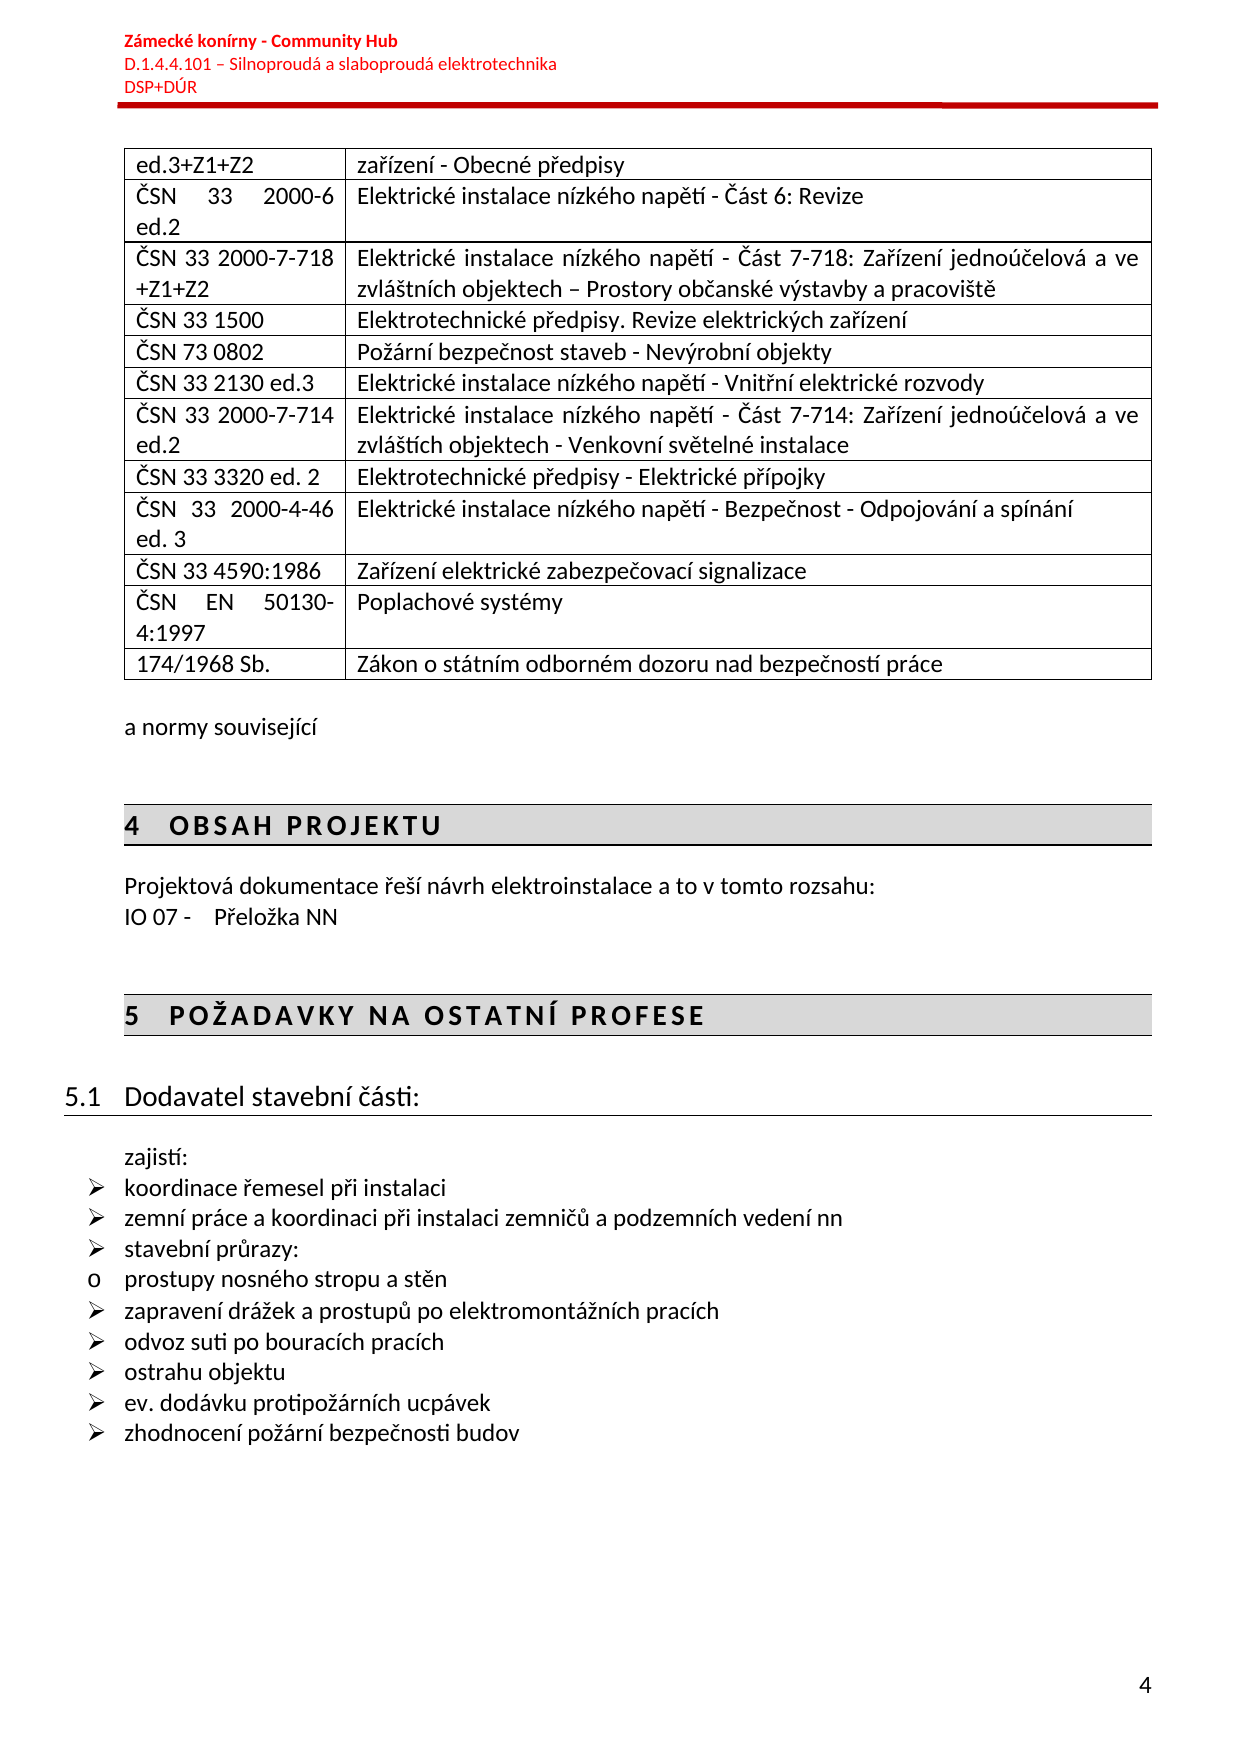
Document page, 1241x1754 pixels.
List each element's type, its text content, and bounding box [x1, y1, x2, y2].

subtitle Požadavky na ostatní profese [124, 995, 1152, 1035]
table_cell Elektrické instalace nízkého napětí - Část 7-714: Zařízení jednoúčelová a ve zvláštích objektech - Venkovní světelné instalace [346, 399, 1151, 460]
table_cell Poplachové systémy [346, 586, 1151, 647]
list prostupy nosného stropu a stěn [87, 1263, 1152, 1295]
table_cell ČSN 33 2000-6 ed.2 [125, 180, 345, 241]
table_cell 174/1968 Sb. [125, 649, 345, 679]
table_cell ČSN 33 4590:1986 [125, 555, 345, 585]
subtitle Dodavatel stavební části: [64, 1078, 1152, 1115]
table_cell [125, 149, 345, 179]
subtitle Obsah projektu [124, 805, 1152, 844]
table_cell Elektrické instalace nízkého napětí - Bezpečnost - Odpojování a spínání [346, 493, 1151, 554]
text Projektová dokumentace řeší návrh elektroinstalace a to v tomto rozsahu: [124, 871, 1152, 901]
text zajistí: [124, 1141, 1152, 1172]
table_cell ČSN 33 2000-7-718 +Z1+Z2 [125, 243, 345, 303]
table_cell Elektrotechnické předpisy - Elektrické přípojky [346, 461, 1151, 492]
table_cell Elektrické instalace nízkého napětí - Část 7-718: Zařízení jednoúčelová a ve zvláštních objektech – Prostory občanské výstavby a pracoviště [346, 243, 1151, 303]
table_cell ČSN 33 1500 [125, 305, 345, 335]
table_cell ČSN EN 50130-4:1997 [125, 586, 345, 647]
table_cell ČSN 33 2000-7-714 ed.2 [125, 399, 345, 460]
table_cell ČSN 73 0802 [125, 336, 345, 367]
list ostrahu objektu [87, 1356, 1152, 1387]
table_cell Elektrické instalace nízkého napětí - Vnitřní elektrické rozvody [346, 368, 1151, 398]
list stavební průrazy: [87, 1233, 1152, 1263]
table_cell ČSN 33 2000-4-46 ed. 3 [125, 493, 345, 554]
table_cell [346, 149, 1151, 179]
text a normy související [124, 711, 1152, 741]
table_cell Elektrické instalace nízkého napětí - Část 6: Revize [346, 180, 1151, 241]
list ev. dodávku protipožárních ucpávek [87, 1387, 1152, 1417]
list zapravení drážek a prostupů po elektromontážních pracích [87, 1295, 1152, 1326]
table_cell ČSN 33 2130 ed.3 [125, 368, 345, 398]
table_cell Zařízení elektrické zabezpečovací signalizace [346, 555, 1151, 585]
list zhodnocení požární bezpečnosti budov [87, 1417, 1152, 1448]
table_cell Elektrotechnické předpisy. Revize elektrických zařízení [346, 305, 1151, 335]
text IO 07 - Přeložka NN [124, 901, 1152, 932]
list zemní práce a koordinaci při instalaci zemničů a podzemních vedení nn [87, 1202, 1152, 1233]
list koordinace řemesel při instalaci [87, 1172, 1152, 1202]
table_cell Zákon o státním odborném dozoru nad bezpečností práce [346, 649, 1151, 679]
table_cell Požární bezpečnost staveb - Nevýrobní objekty [346, 336, 1151, 367]
list odvoz suti po bouracích pracích [87, 1326, 1152, 1356]
table_cell ČSN 33 3320 ed. 2 [125, 461, 345, 492]
